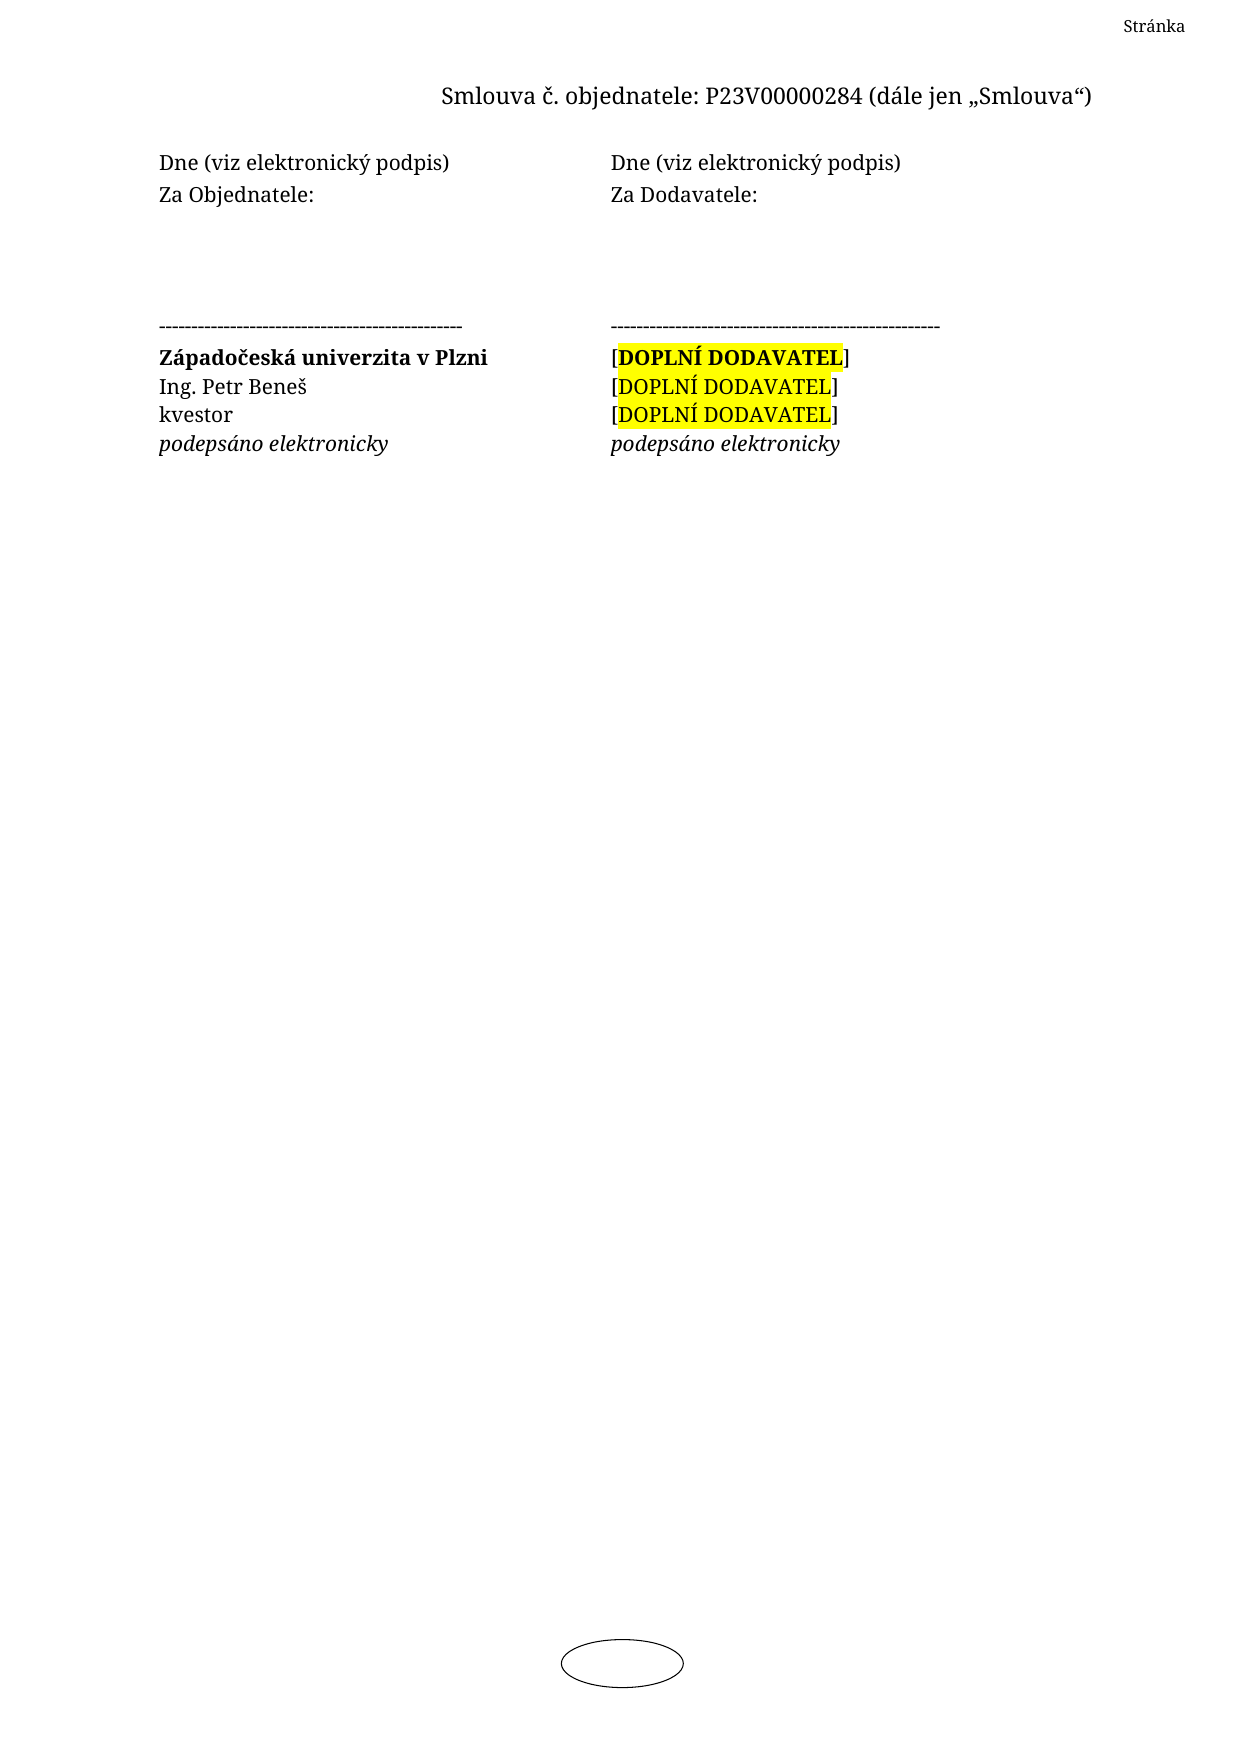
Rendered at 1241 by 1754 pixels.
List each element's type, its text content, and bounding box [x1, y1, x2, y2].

table_header Dne (viz elektronický podpis) Za Dodavatele: --------------------------------------------------- [DOPLNÍ DODAVATEL] [DOPLNÍ DODAVATEL] [DOPLNÍ DODAVATEL] podepsáno elektronicky [599, 148, 1051, 457]
table_header Dne (viz elektronický podpis) Za Objednatele: ----------------------------------------------- Západočeská univerzita v Plzni Ing. Petr Beneš kvestor podepsáno elektronicky [148, 148, 599, 457]
